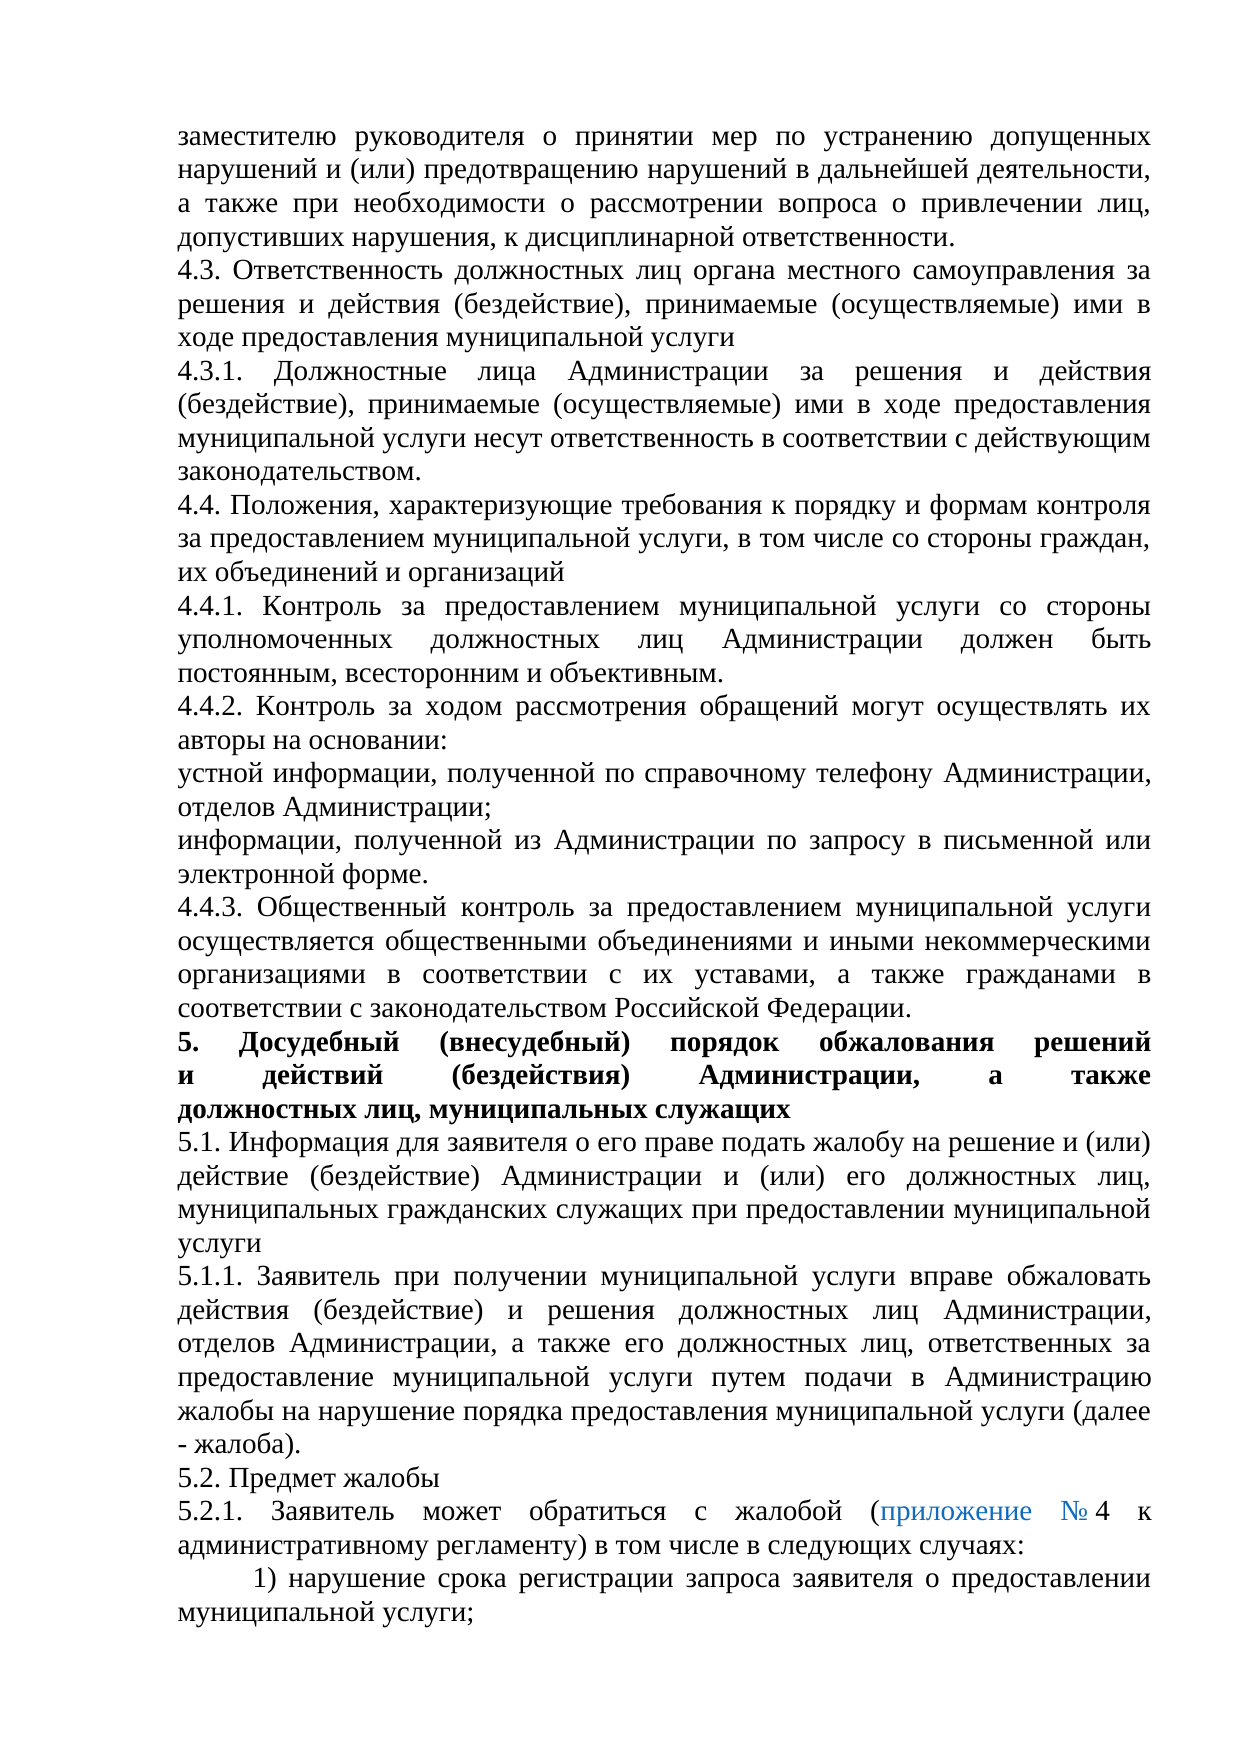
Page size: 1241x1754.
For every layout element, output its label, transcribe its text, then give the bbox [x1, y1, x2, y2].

text 5.2. Предмет жалобы [177, 1460, 1152, 1493]
text 4.4.2. Контроль за ходом рассмотрения обращений могут осуществлять их авторы на основании: [177, 688, 1152, 755]
text информации, полученной из Администрации по запросу в письменной или электронной форме. [177, 822, 1152, 889]
text 5.2.1. Заявитель может обратиться с жалобой (приложение № 4 к административному регламенту) в том числе в следующих случаях: [177, 1493, 1152, 1560]
text 5.1.1. Заявитель при получении муниципальной услуги вправе обжаловать действия (бездействие) и решения должностных лиц Администрации, отделов Администрации, а также его должностных лиц, ответственных за предоставление муниципальной услуги путем подачи в Администрацию жалобы на нарушение порядка предоставления муниципальной услуги (далее - жалоба). [177, 1258, 1152, 1460]
text 5. Досудебный (внесудебный) порядок обжалования решений и действий (бездействия) Администрации, а также должностных лиц, муниципальных служащих [177, 1024, 1152, 1124]
text 4.4.1. Контроль за предоставлением муниципальной услуги со стороны уполномоченных должностных лиц Администрации должен быть постоянным, всесторонним и объективным. [177, 588, 1152, 688]
text 4.3.1. Должностные лица Администрации за решения и действия (бездействие), принимаемые (осуществляемые) ими в ходе предоставления муниципальной услуги несут ответственность в соответствии с действующим законодательством. [177, 353, 1152, 487]
text 5.1. Информация для заявителя о его праве подать жалобу на решение и (или) действие (бездействие) Администрации и (или) его должностных лиц, муниципальных гражданских служащих при предоставлении муниципальной услуги [177, 1124, 1152, 1258]
text 4.4. Положения, характеризующие требования к порядку и формам контроля за предоставлением муниципальной услуги, в том числе со стороны граждан, их объединений и организаций [177, 487, 1152, 588]
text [177, 118, 1152, 252]
text устной информации, полученной по справочному телефону Администрации, отделов Администрации; [177, 755, 1152, 822]
text 1) нарушение срока регистрации запроса заявителя о предоставлении муниципальной услуги; [177, 1560, 1152, 1627]
text 4.3. Ответственность должностных лиц органа местного самоуправления за решения и действия (бездействие), принимаемые (осуществляемые) ими в ходе предоставления муниципальной услуги [177, 252, 1152, 353]
text 4.4.3. Общественный контроль за предоставлением муниципальной услуги осуществляется общественными объединениями и иными некоммерческими организациями в соответствии с их уставами, а также гражданами в соответствии с законодательством Российской Федерации. [177, 889, 1152, 1024]
